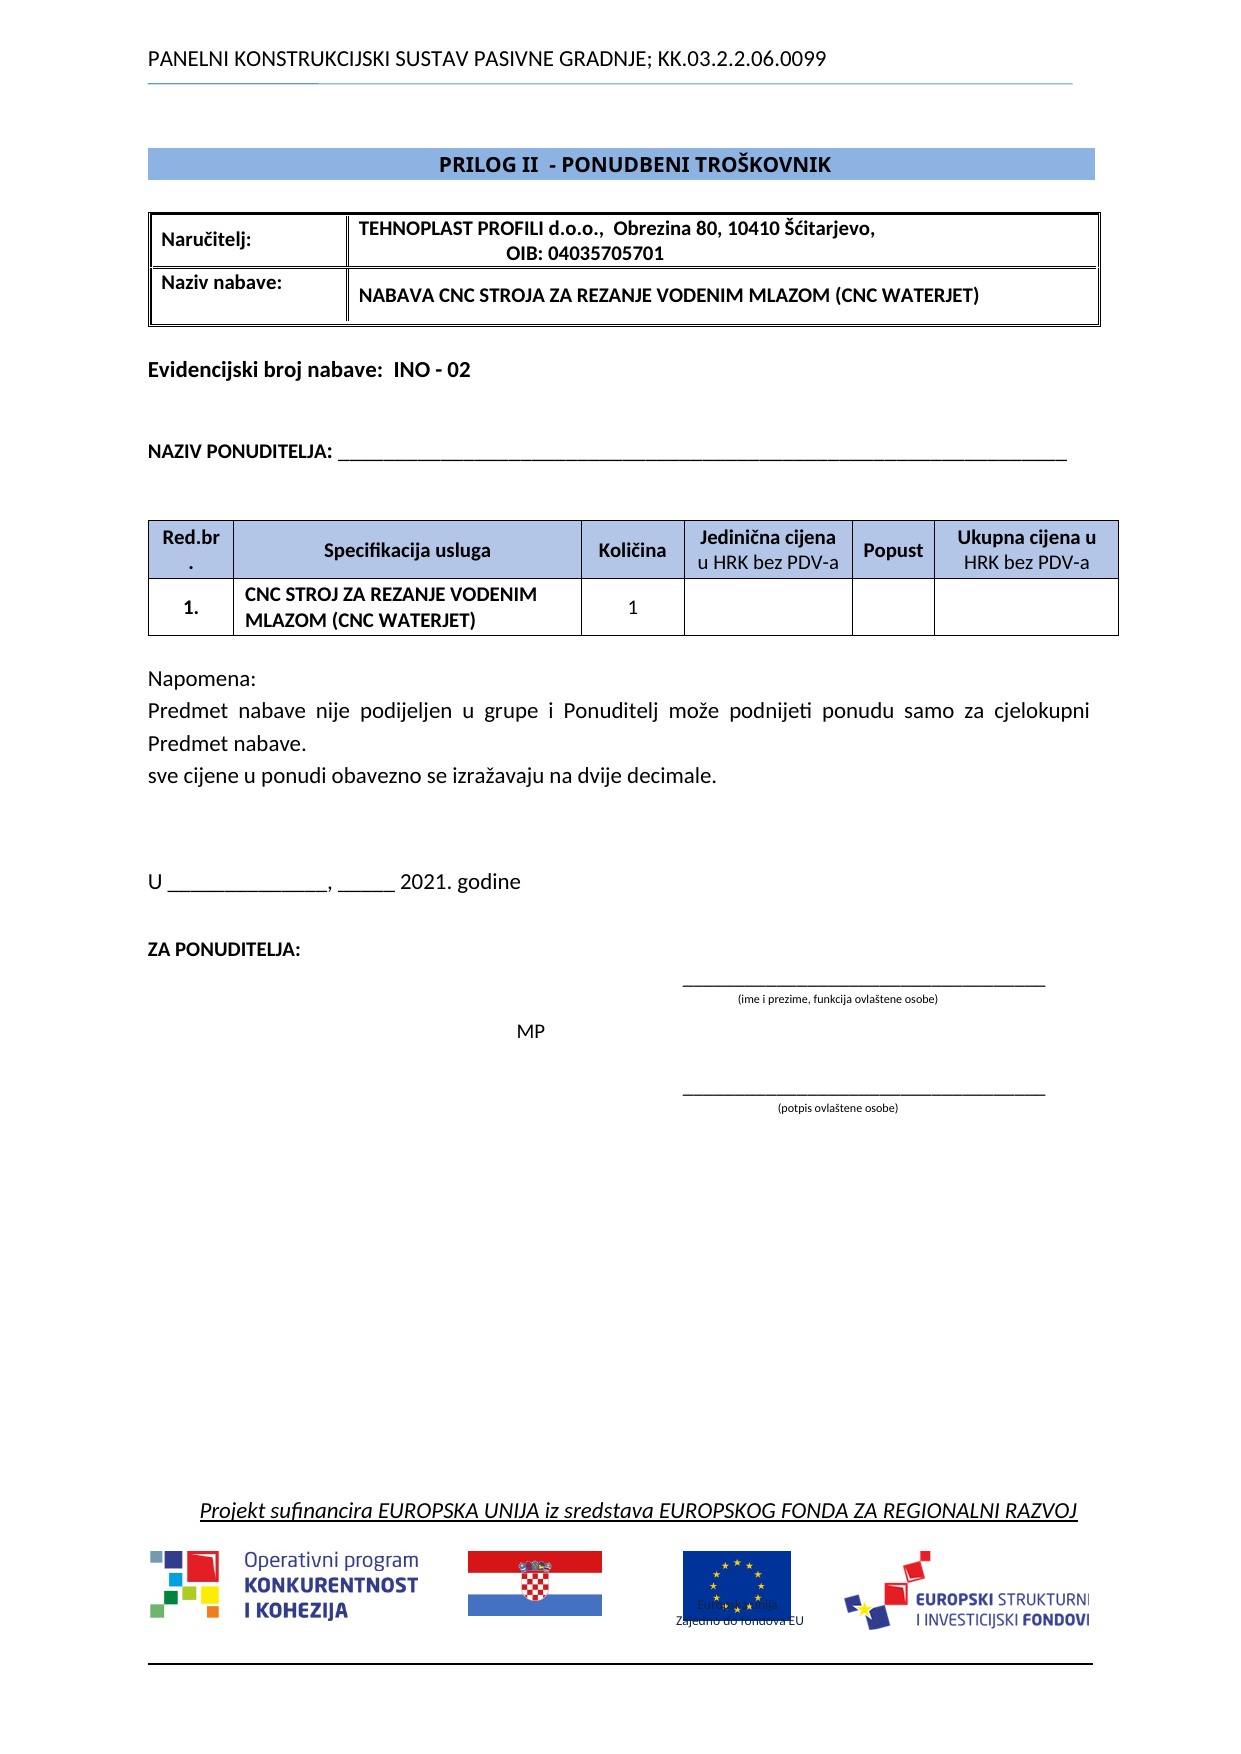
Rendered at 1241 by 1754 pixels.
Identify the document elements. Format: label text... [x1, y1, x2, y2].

table_cell NABAVA CNC STROJA ZA REZANJE VODENIM MLAZOM (CNC WATERJET) [348, 266, 1098, 324]
text ZA PONUDITELJA: [148, 937, 1093, 962]
picture [468, 1551, 602, 1616]
table_header Popust [853, 521, 934, 578]
table_cell Naziv nabave: [152, 266, 347, 324]
table_cell 1 [582, 579, 684, 635]
table_header Specifikacija usluga [234, 521, 581, 578]
subtitle PRILOG II - PONUDBENI TROŠKOVNIK [150, 150, 1093, 178]
picture [150, 1551, 418, 1621]
table_header Količina [582, 521, 684, 578]
table_cell 1. [149, 579, 233, 635]
table_cell CNC STROJ ZA REZANJE VODENIM MLAZOM (CNC WATERJET) [234, 579, 581, 635]
text NAZIV PONUDITELJA: ________________________________________________________________ [148, 436, 1093, 464]
table_cell [685, 579, 852, 635]
table_header Ukupna cijena u HRK bez PDV-a [935, 521, 1118, 578]
table_cell [853, 579, 934, 635]
picture [844, 1551, 1089, 1630]
text U ______________, _____ 2021. godine [148, 867, 1093, 895]
table_header Jedinična cijena u HRK bez PDV-a [685, 521, 852, 578]
picture [661, 1551, 817, 1656]
text (potpis ovlaštene osobe) [673, 1101, 1093, 1126]
text ___________________________________ [590, 1073, 1093, 1099]
text (ime i prezime, funkcija ovlaštene osobe) [148, 991, 1093, 1017]
table_header Naručitelj: [152, 215, 347, 266]
text ___________________________________ [664, 964, 1093, 989]
text Evidencijski broj nabave: INO - 02 [148, 355, 1093, 383]
text sve cijene u ponudi obavezno se izražavaju na dvije decimale. [148, 761, 1093, 789]
table_cell [935, 579, 1118, 635]
text Predmet nabave nije podijeljen u grupe i Ponuditelj može podnijeti ponudu samo za cjelokupni Predmet nabave. [148, 696, 1093, 757]
table_header Red.br. [149, 521, 233, 578]
text MP [148, 1019, 1093, 1044]
table_header TEHNOPLAST PROFILI d.o.o., Obrezina 80, 10410 Šćitarjevo, OIB: 04035705701 [348, 215, 1098, 266]
text Napomena: [148, 664, 1093, 692]
